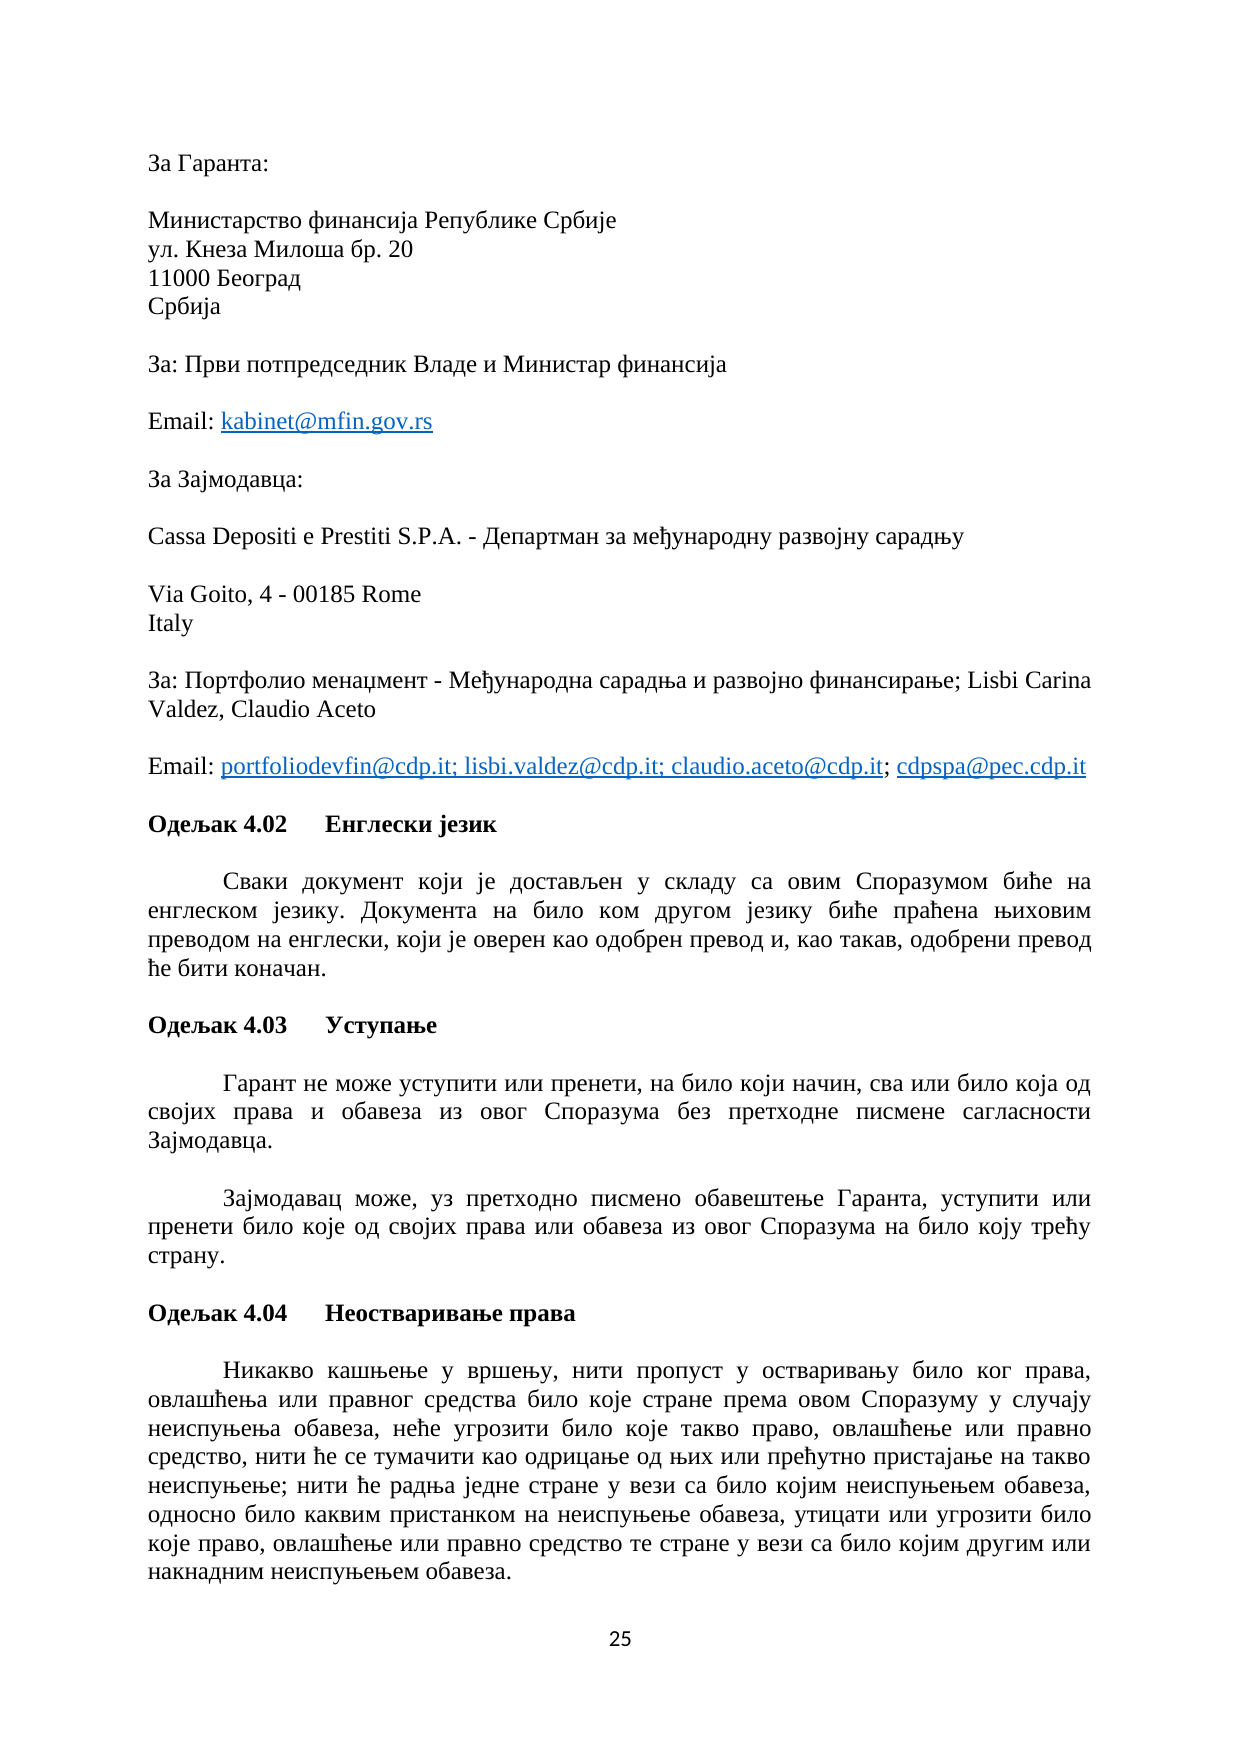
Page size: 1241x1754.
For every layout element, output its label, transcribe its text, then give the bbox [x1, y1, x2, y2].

text Email: kabinet@mfin.gov.rs [148, 406, 1092, 435]
text Cassa Depositi e Prestiti S.P.A. - Департман за међународну развојну сарадњу [148, 521, 1092, 550]
text Зајмодавац може, уз претходно писмено обавештење Гаранта, уступити или пренети било које од својих права или обавеза из овог Споразума на било коју трећу страну. [148, 1183, 1092, 1269]
text Одељак 4.04 Неостваривање права [148, 1298, 1092, 1326]
text Министарство финансија Републике Србије [148, 205, 1092, 234]
text 11000 Београд [148, 263, 1092, 291]
text За Гаранта: [148, 148, 1092, 176]
text Сваки документ који је достављен у складу са овим Споразумом биће на енглеском језику. Документа на било ком другом језику биће праћена њиховим преводом на енглески, који је оверен као одобрен превод и, као такав, одобрени превод ће бити коначан. [148, 866, 1092, 981]
text ул. Кнеза Милоша бр. 20 [148, 234, 1092, 263]
text За: Портфолио менаџмент - Међународна сарадња и развојно финансирање; Lisbi Carina Valdez, Claudio Aceto [148, 665, 1092, 723]
text Email: portfoliodevfin@cdp.it; lisbi.valdez@cdp.it; claudio.aceto@cdp.it; cdpspa@pec.cdp.it [148, 751, 1092, 780]
text Гарант не може уступити или пренети, на било који начин, сва или било која од својих права и обавеза из овог Споразума без претходне писмене сагласности Зајмодавца. [148, 1068, 1092, 1154]
text Via Goito, 4 - 00185 Rome [148, 579, 1092, 608]
text Italy [148, 608, 1092, 636]
text Србија [148, 291, 1092, 320]
text За: Први потпредседник Владе и Министар финансија [148, 349, 1092, 378]
text Никакво кашњење у вршењу, нити пропуст у остваривању било ког права, овлашћења или правног средства било које стране према овом Споразуму у случају неиспуњења обавеза, неће угрозити било које такво право, овлашћење или правно средство, нити ће се тумачити као одрицање од њих или прећутно пристајање на такво неиспуњење; нити ће радња једне стране у вези са било којим неиспуњењем обавеза, односно било каквим пристанком на неиспуњење обавеза, утицати или угрозити било које право, овлашћење или правно средство те стране у вези са било којим другим или накнадним неиспуњењем обавеза. [148, 1355, 1092, 1585]
text Одељак 4.02 Енглески језик [148, 809, 1092, 838]
text За Зајмодавца: [148, 464, 1092, 493]
text Одељак 4.03 Уступање [148, 1010, 1092, 1039]
